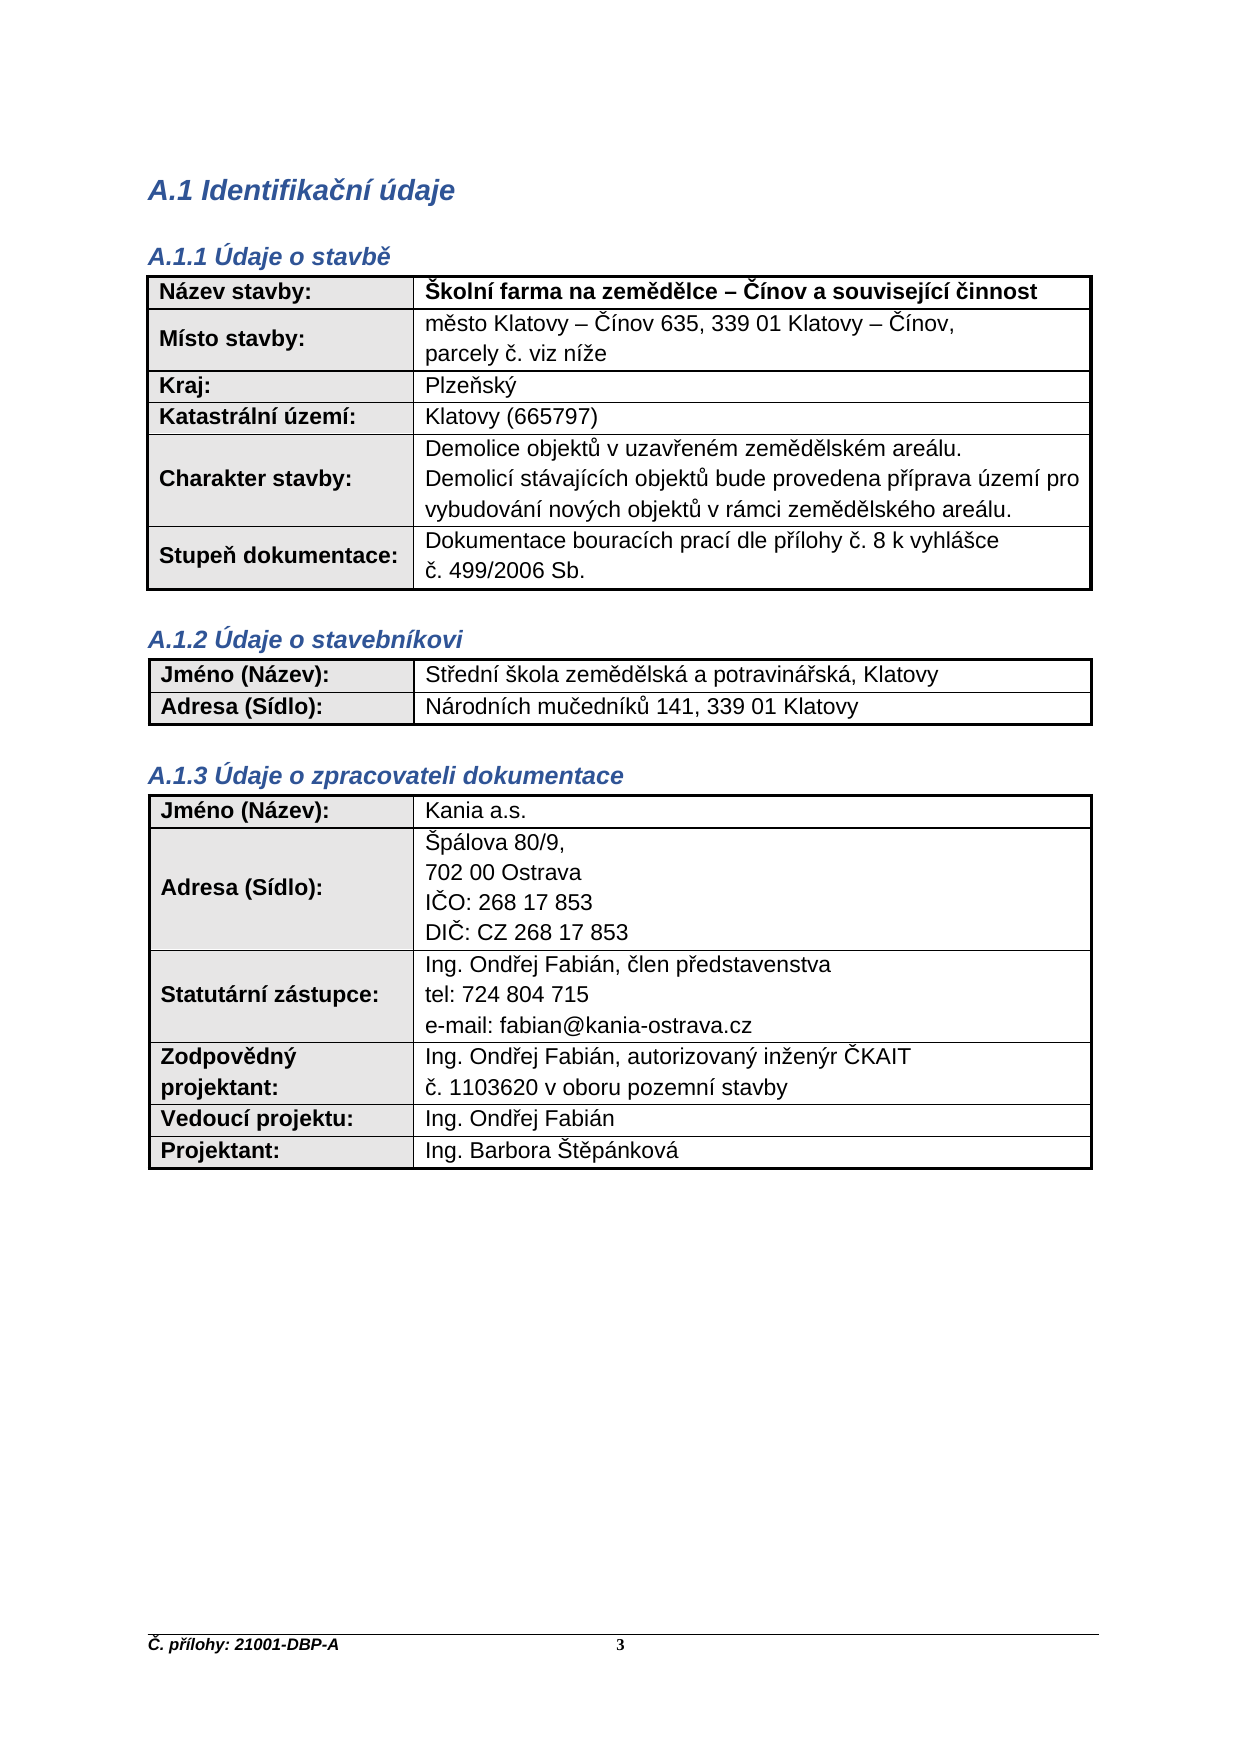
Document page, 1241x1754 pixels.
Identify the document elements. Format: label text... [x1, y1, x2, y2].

subtitle A.1.1 Údaje o stavbě [148, 242, 1093, 270]
table_cell Zodpovědný projektant: [151, 1043, 413, 1104]
table_header Název stavby: [149, 278, 413, 308]
table_cell město Klatovy – Čínov 635, 339 01 Klatovy – Čínov, parcely č. viz níže [414, 310, 1089, 370]
subtitle A.1.3 Údaje o zpracovateli dokumentace [148, 761, 1093, 789]
table_cell Národních mučedníků 141, 339 01 Klatovy [415, 693, 1090, 723]
table_cell Klatovy (665797) [414, 403, 1089, 433]
table_header Školní farma na zemědělce – Čínov a související činnost [414, 278, 1089, 308]
table_cell Katastrální území: [149, 403, 413, 433]
subtitle A.1 Identifikační údaje [148, 173, 1093, 206]
subtitle A.1.2 Údaje o stavebníkovi [148, 625, 1093, 654]
table_header Kania a.s. [414, 797, 1090, 827]
table_cell Ing. Ondřej Fabián [414, 1105, 1090, 1136]
table_cell Dokumentace bouracích prací dle přílohy č. 8 k vyhlášce č. 499/2006 Sb. [414, 527, 1089, 588]
table_cell Vedoucí projektu: [151, 1105, 413, 1136]
table_cell Plzeňský [414, 372, 1089, 402]
table_cell Špálova 80/9, 702 00 Ostrava IČO: 268 17 853 DIČ: CZ 268 17 853 [414, 829, 1090, 949]
table_cell Projektant: [151, 1137, 413, 1167]
table_cell Kraj: [149, 372, 413, 402]
table_header Jméno (Název): [151, 797, 413, 827]
table_cell Demolice objektů v uzavřeném zemědělském areálu. Demolicí stávajících objektů bude provedena příprava území pro vybudování nových objektů v rámci zemědělského areálu. [414, 435, 1089, 526]
table_cell Ing. Barbora Štěpánková [414, 1137, 1090, 1167]
table_cell Statutární zástupce: [151, 951, 413, 1042]
table_header Střední škola zemědělská a potravinářská, Klatovy [415, 661, 1090, 692]
table_cell Adresa (Sídlo): [151, 829, 413, 949]
table_cell Stupeň dokumentace: [149, 527, 413, 588]
table_header Jméno (Název): [151, 661, 413, 692]
table_cell Ing. Ondřej Fabián, člen představenstva tel: 724 804 715 e-mail: fabian@kania-ostrava.cz [414, 951, 1090, 1042]
table_cell Charakter stavby: [149, 435, 413, 526]
table_cell Místo stavby: [149, 310, 413, 370]
table_cell Ing. Ondřej Fabián, autorizovaný inženýr ČKAIT č. 1103620 v oboru pozemní stavby [414, 1043, 1090, 1104]
table_cell Adresa (Sídlo): [151, 693, 413, 723]
